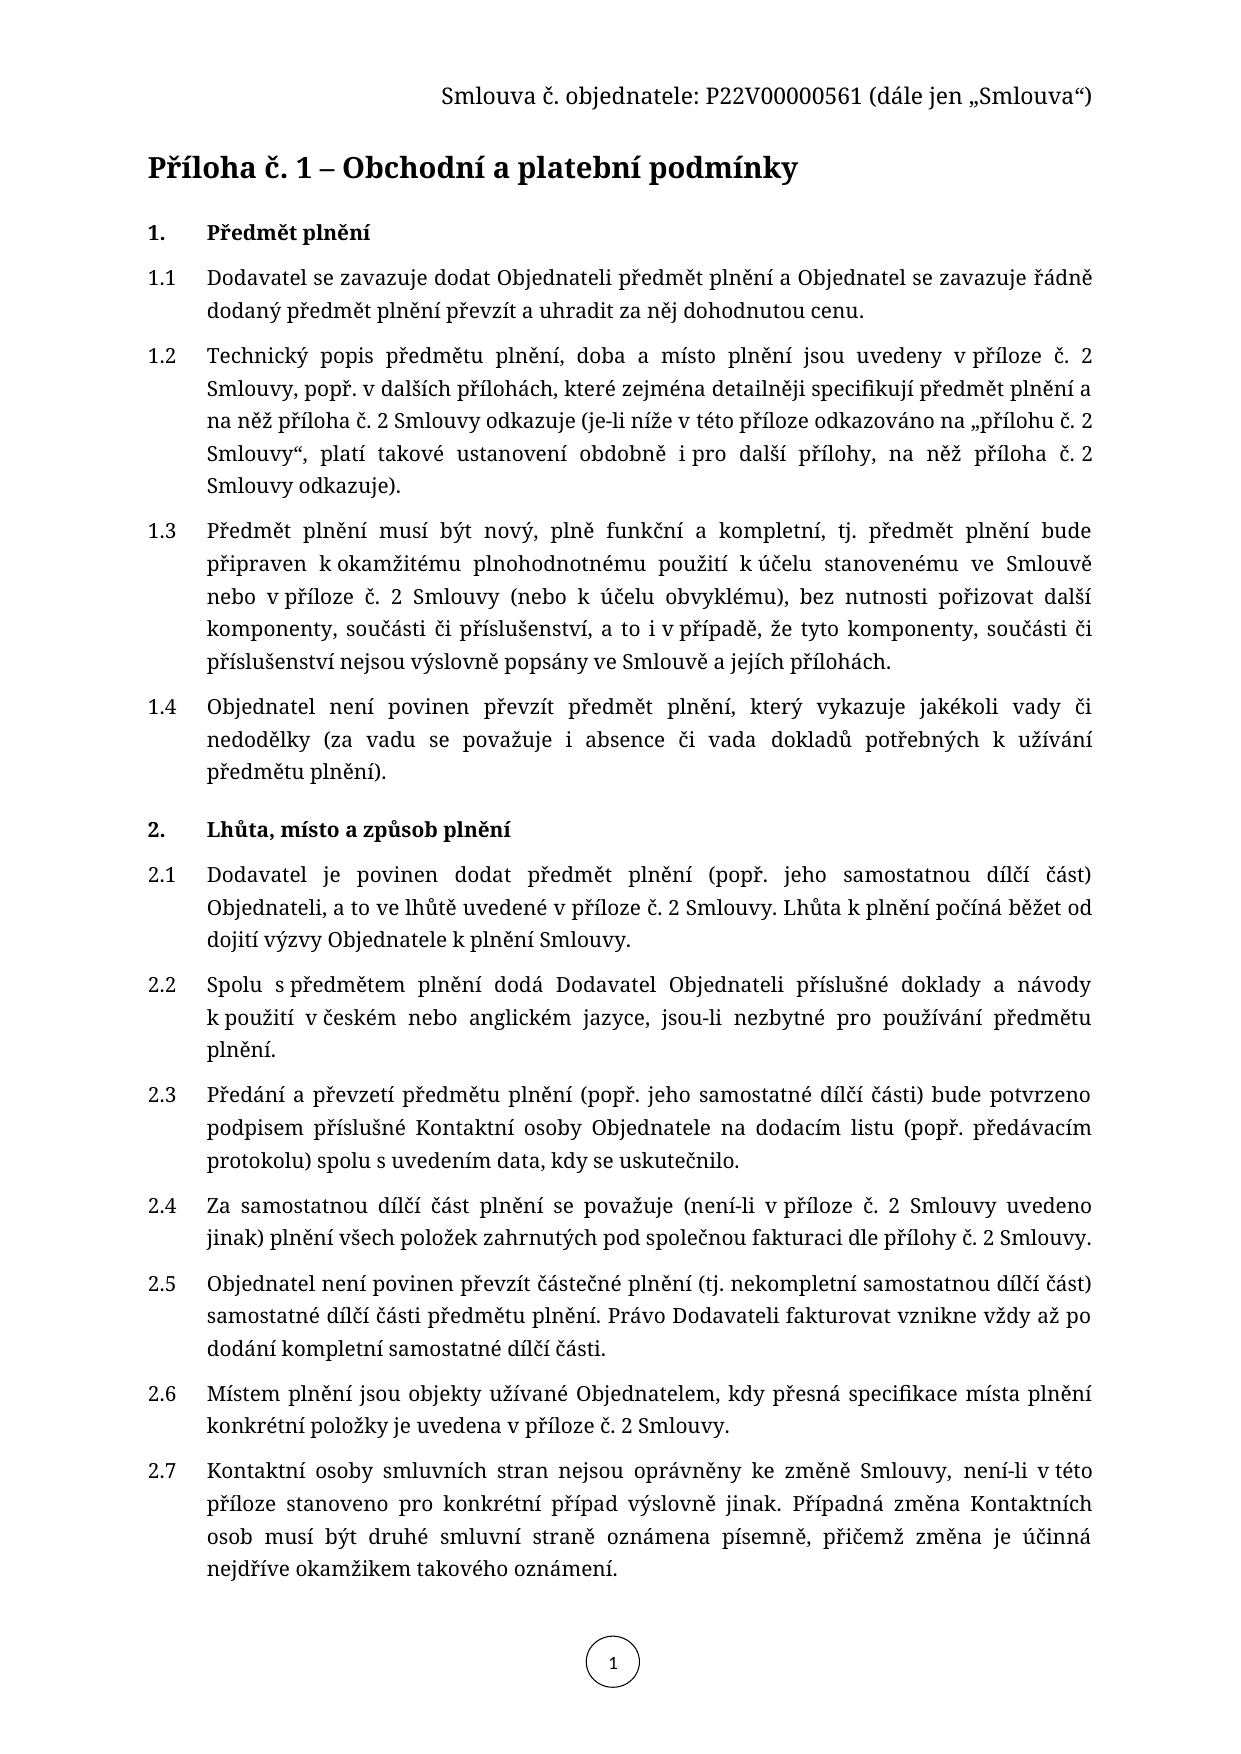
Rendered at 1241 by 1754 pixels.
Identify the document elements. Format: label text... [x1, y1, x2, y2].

list Předmět plnění [148, 218, 1093, 247]
list Předání a převzetí předmětu plnění (popř. jeho samostatné dílčí části) bude potvrzeno podpisem příslušné Kontaktní osoby Objednatele na dodacím listu (popř. předávacím protokolu) spolu s uvedením data, kdy se uskutečnilo. [148, 1081, 1093, 1174]
list Dodavatel se zavazuje dodat Objednateli předmět plnění a Objednatel se zavazuje řádně dodaný předmět plnění převzít a uhradit za něj dohodnutou cenu. [148, 263, 1093, 324]
list Spolu s předmětem plnění dodá Dodavatel Objednateli příslušné doklady a návody k použití v českém nebo anglickém jazyce, jsou-li nezbytné pro používání předmětu plnění. [148, 970, 1093, 1064]
list Technický popis předmětu plnění, doba a místo plnění jsou uvedeny v příloze č. 2 Smlouvy, popř. v dalších přílohách, které zejména detailněji specifikují předmět plnění a na něž příloha č. 2 Smlouvy odkazuje (je-li níže v této příloze odkazováno na „přílohu č. 2 Smlouvy“, platí takové ustanovení obdobně i pro další přílohy, na něž příloha č. 2 Smlouvy odkazuje). [148, 341, 1093, 500]
text Příloha č. 1 – Obchodní a platební podmínky [148, 148, 1093, 187]
list Objednatel není povinen převzít předmět plnění, který vykazuje jakékoli vady či nedodělky (za vadu se považuje i absence či vada dokladů potřebných k užívání předmětu plnění). [148, 692, 1093, 786]
list Objednatel není povinen převzít částečné plnění (tj. nekompletní samostatnou dílčí část) samostatné dílčí části předmětu plnění. Právo Dodavateli fakturovat vznikne vždy až po dodání kompletní samostatné dílčí části. [148, 1269, 1093, 1362]
list Předmět plnění musí být nový, plně funkční a kompletní, tj. předmět plnění bude připraven k okamžitému plnohodnotnému použití k účelu stanovenému ve Smlouvě nebo v příloze č. 2 Smlouvy (nebo k účelu obvyklému), bez nutnosti pořizovat další komponenty, součásti či příslušenství, a to i v případě, že tyto komponenty, součásti či příslušenství nejsou výslovně popsány ve Smlouvě a jejích přílohách. [148, 517, 1093, 675]
list Dodavatel je povinen dodat předmět plnění (popř. jeho samostatnou dílčí část) Objednateli, a to ve lhůtě uvedené v příloze č. 2 Smlouvy. Lhůta k plnění počíná běžet od dojití výzvy Objednatele k plnění Smlouvy. [148, 860, 1093, 954]
list Lhůta, místo a způsob plnění [148, 815, 1093, 843]
list Za samostatnou dílčí část plnění se považuje (není-li v příloze č. 2 Smlouvy uvedeno jinak) plnění všech položek zahrnutých pod společnou fakturaci dle přílohy č. 2 Smlouvy. [148, 1191, 1093, 1252]
list Místem plnění jsou objekty užívané Objednatelem, kdy přesná specifikace místa plnění konkrétní položky je uvedena v příloze č. 2 Smlouvy. [148, 1379, 1093, 1440]
list Kontaktní osoby smluvních stran nejsou oprávněny ke změně Smlouvy, není-li v této příloze stanoveno pro konkrétní případ výslovně jinak. Případná změna Kontaktních osob musí být druhé smluvní straně oznámena písemně, přičemž změna je účinná nejdříve okamžikem takového oznámení. [148, 1457, 1093, 1583]
